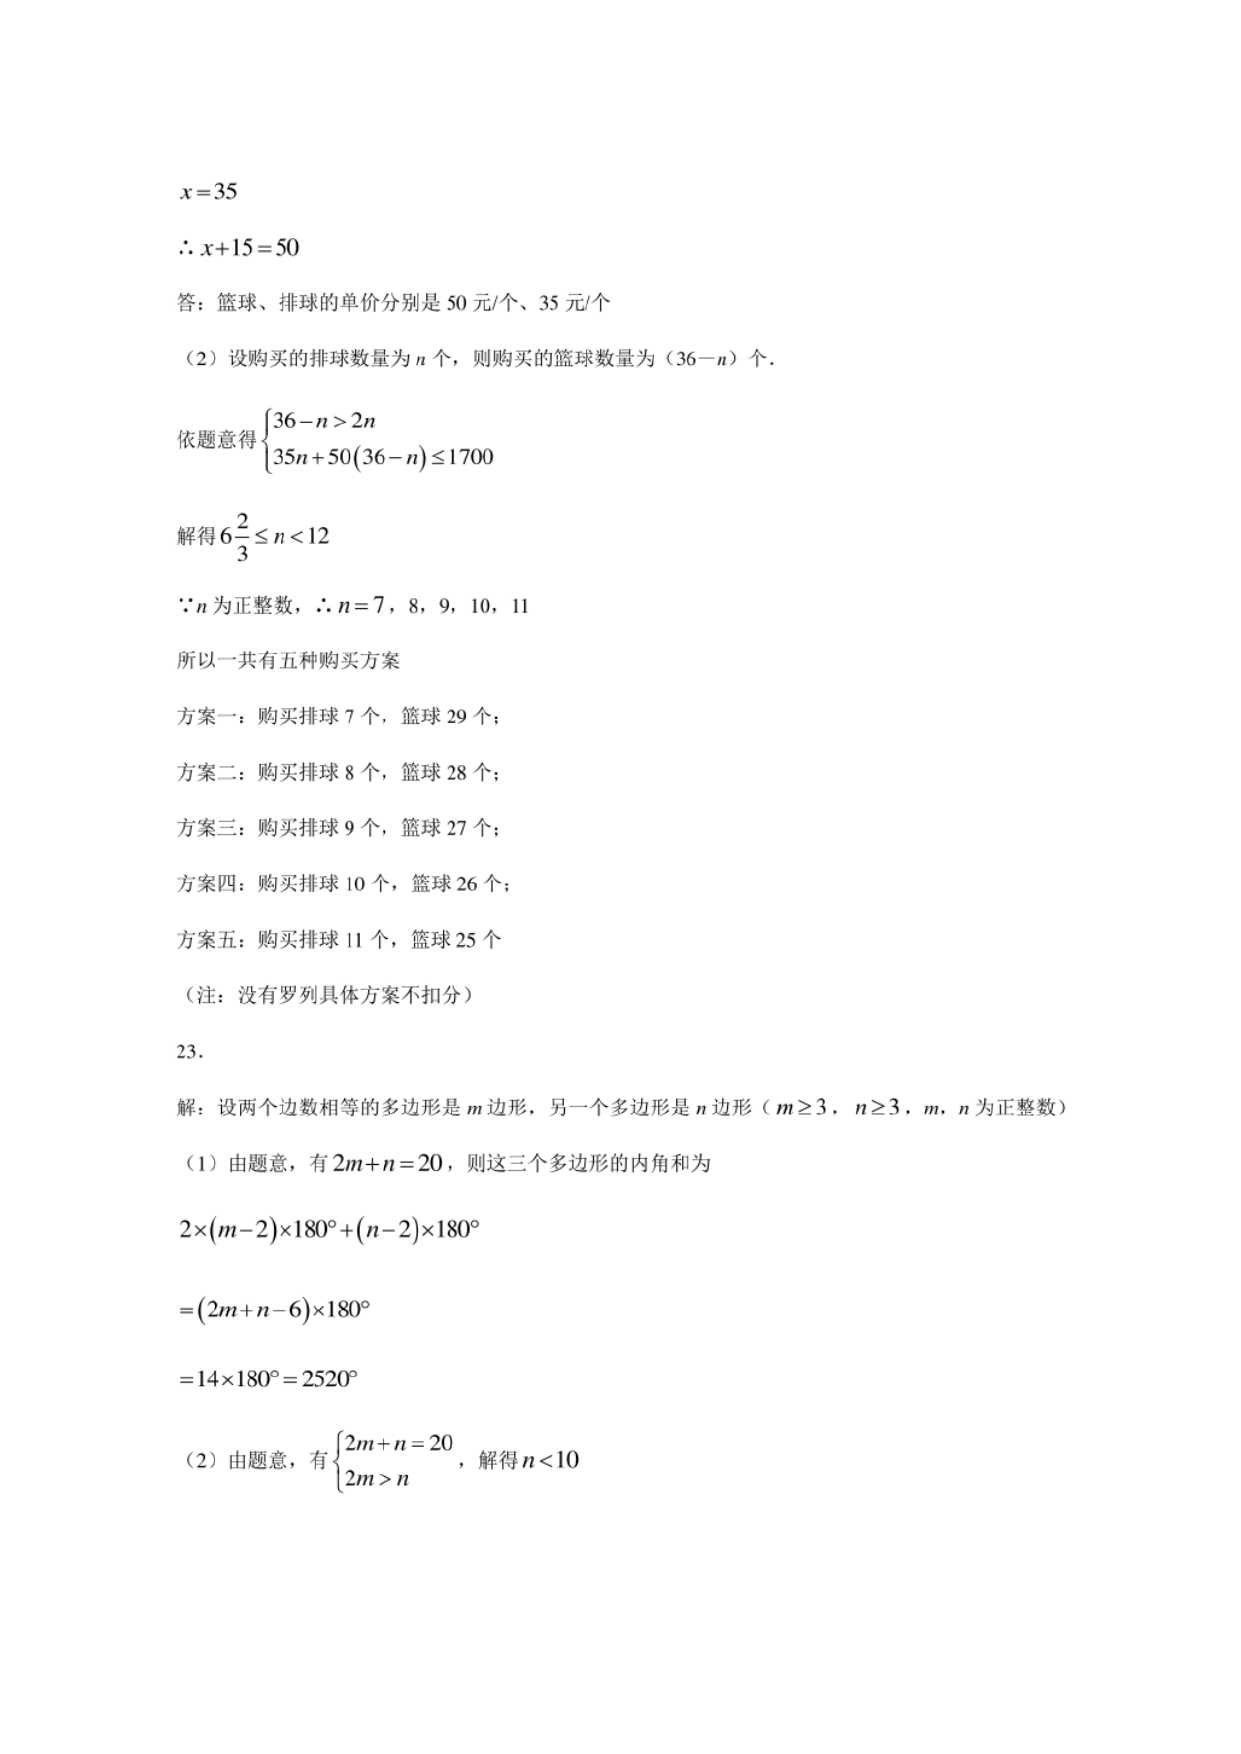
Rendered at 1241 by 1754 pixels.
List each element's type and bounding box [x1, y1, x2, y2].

picture [147, 162, 1093, 1592]
